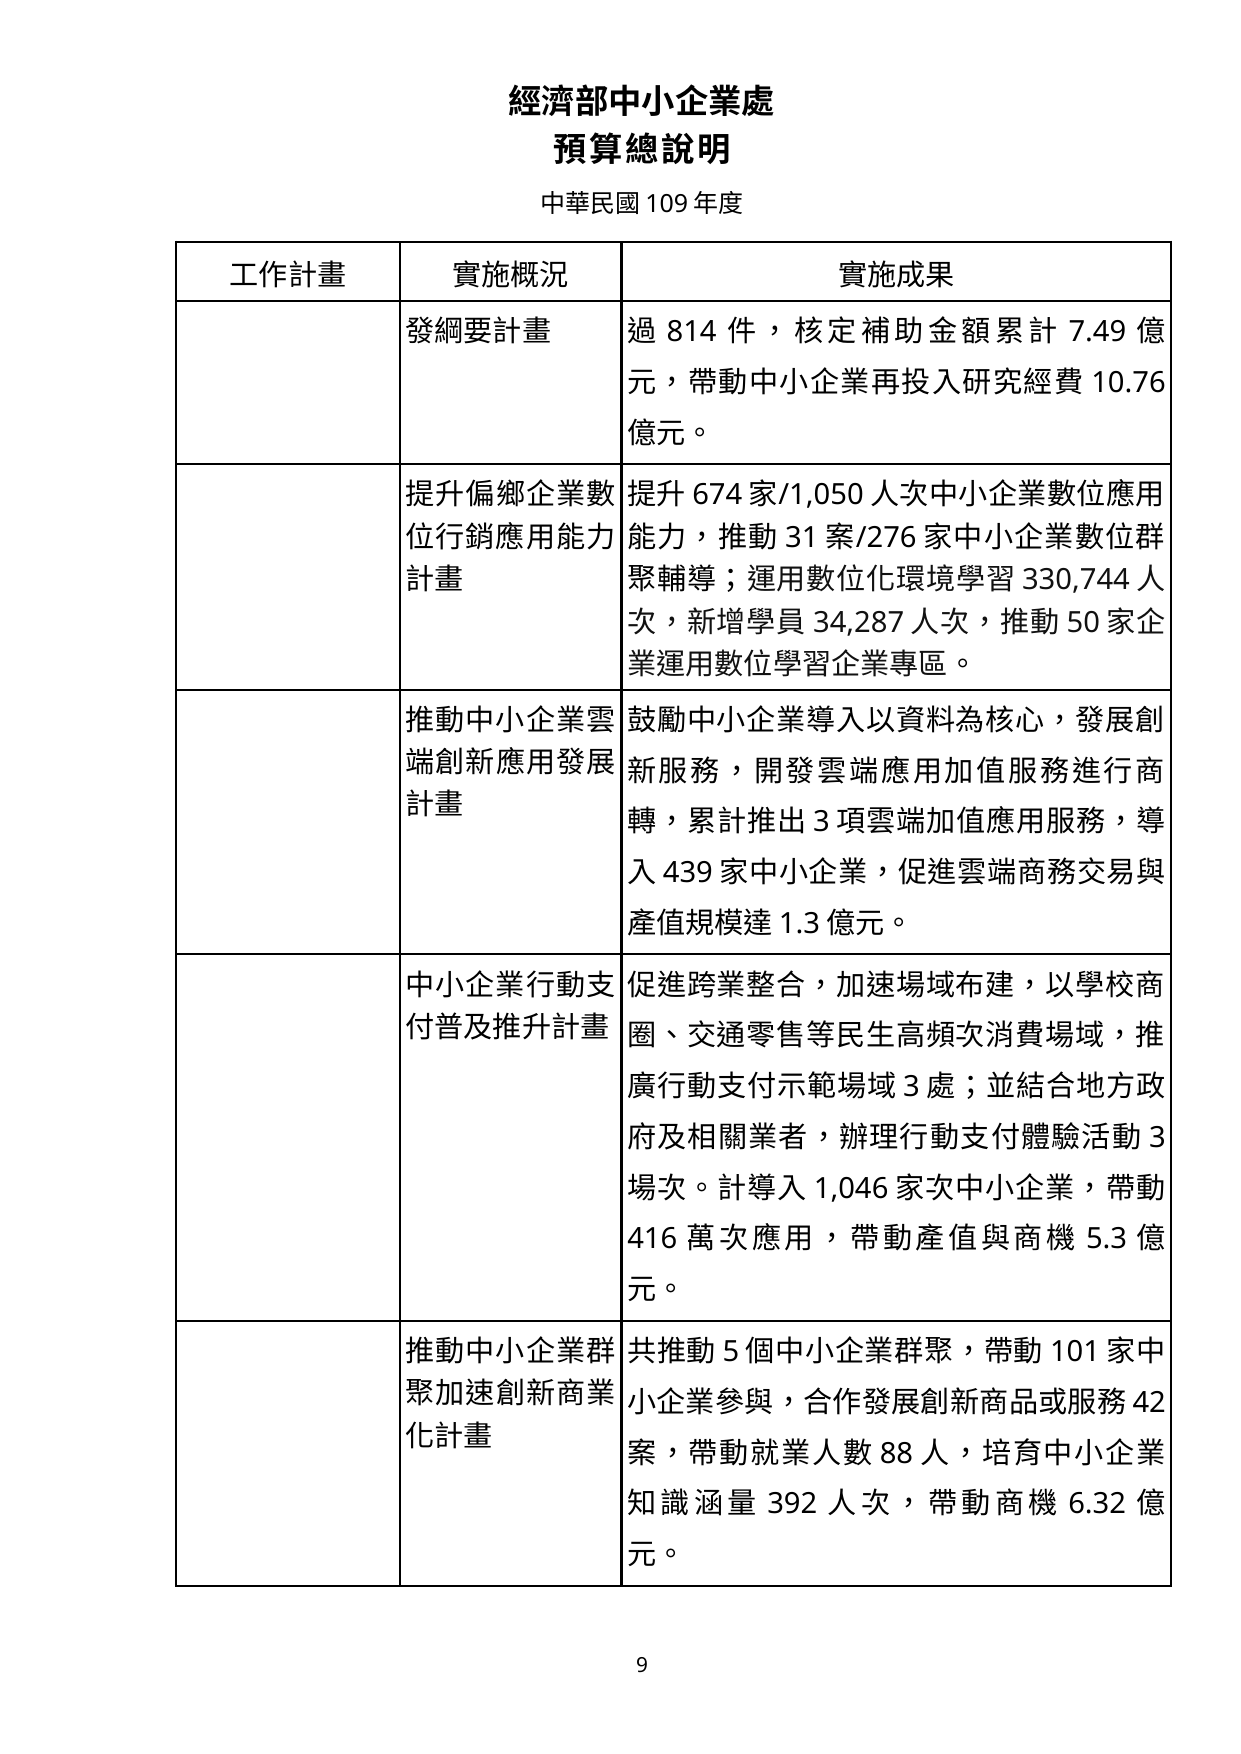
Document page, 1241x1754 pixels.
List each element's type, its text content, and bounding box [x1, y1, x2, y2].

table_cell 促進跨業整合，加速場域布建，以學校商圈、交通零售等民生高頻次消費場域，推廣行動支付示範場域3處；並結合地方政府及相關業者，辦理行動支付體驗活動3場次。計導入1,046家次中小企業，帶動416萬次應用，帶動產值與商機5.3億元。 [623, 955, 1170, 1320]
table_cell 鼓勵中小企業導入以資料為核心，發展創新服務，開發雲端應用加值服務進行商轉，累計推出3項雲端加值應用服務，導入439家中小企業，促進雲端商務交易與產值規模達1.3億元。 [623, 691, 1170, 953]
table_cell 小型企業創新研發綱要計畫 [401, 302, 620, 463]
table_cell [177, 691, 399, 953]
table_cell 提升偏鄉企業數位行銷應用能力計畫 [401, 465, 620, 688]
table_cell 提升674家/1,050人次中小企業數位應用能力，推動31案/276家中小企業數位群聚輔導；運用數位化環境學習330,744人次，新增學員34,287人次，推動50家企業運用數位學習企業專區。 [623, 465, 1170, 688]
table_cell [177, 955, 399, 1320]
table_cell [177, 302, 399, 463]
table_cell 推動中小企業群聚加速創新商業化計畫 [401, 1322, 620, 1584]
table_cell 共推動5個中小企業群聚，帶動101家中小企業參與，合作發展創新商品或服務42案，帶動就業人數88人，培育中小企業知識涵量392人次，帶動商機6.32億元。 [623, 1322, 1170, 1584]
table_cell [623, 302, 1170, 463]
table_cell [177, 465, 399, 688]
table_cell 中小企業行動支付普及推升計畫 [401, 955, 620, 1320]
table_cell [177, 1322, 399, 1584]
table_cell 推動中小企業雲端創新應用發展計畫 [401, 691, 620, 953]
table_header 實施成果 [623, 243, 1170, 300]
table_header 工作計畫 [177, 243, 399, 300]
table_header 實施概況 [401, 243, 620, 300]
